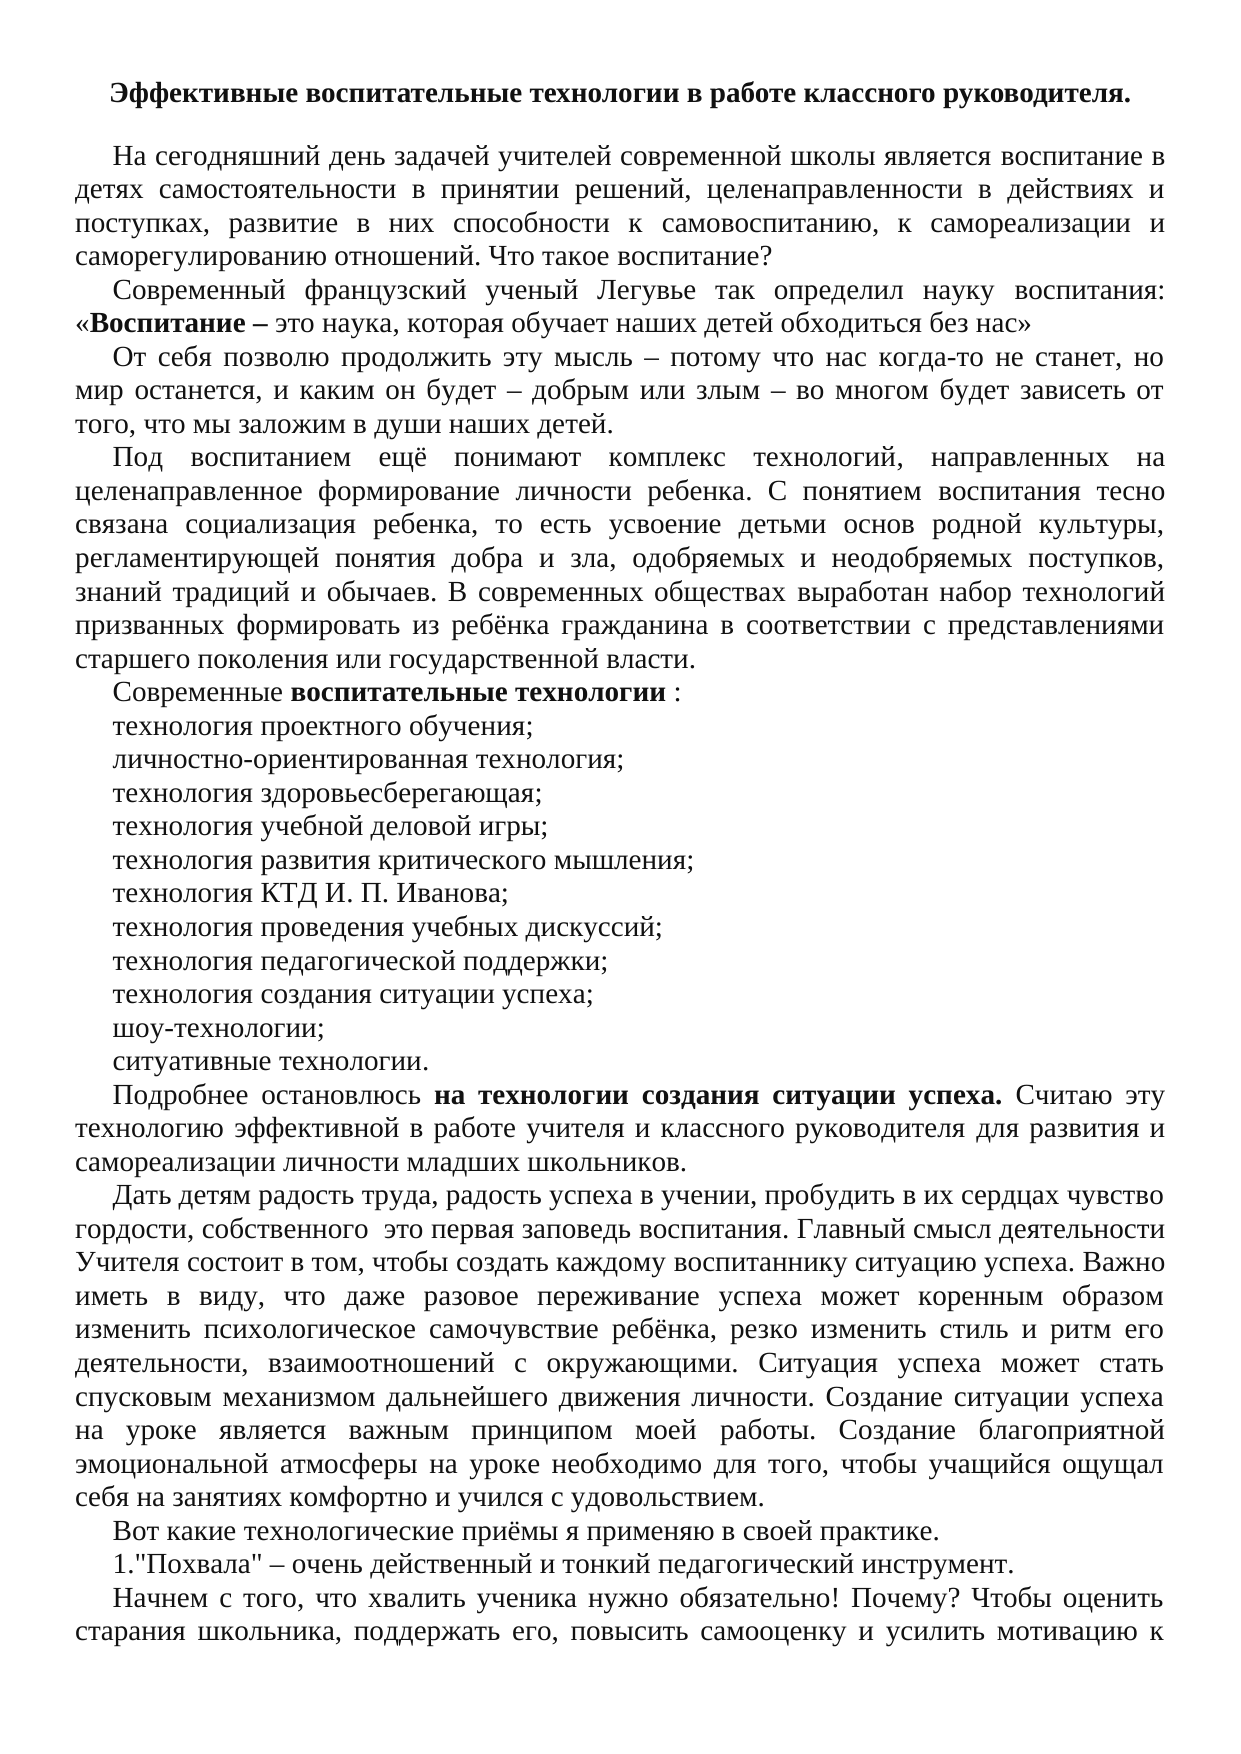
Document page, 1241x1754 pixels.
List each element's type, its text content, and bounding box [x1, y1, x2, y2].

text ситуативные технологии. [75, 1043, 1165, 1077]
text Подробнее остановлюсь на технологии создания ситуации успеха. Считаю эту технологию эффективной в работе учителя и классного руководителя для развития и самореализации личности младших школьников. [75, 1077, 1165, 1177]
text технология проектного обучения; [75, 708, 1165, 741]
text технология КТД И. П. Иванова; [75, 876, 1165, 909]
text От себя позволю продолжить эту мысль – потому что нас когда-то не станет, но мир останется, и каким он будет – добрым или злым – во многом будет зависеть от того, что мы заложим в души наших детей. [75, 339, 1165, 439]
text Современный французский ученый Легувье так определил науку воспитания: «Воспитание – это наука, которая обучает наших детей обходиться без нас» [75, 272, 1165, 339]
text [75, 1580, 1165, 1647]
text технология проведения учебных дискуссий; [75, 909, 1165, 943]
text технология создания ситуации успеха; [75, 976, 1165, 1010]
text шоу-технологии; [75, 1010, 1165, 1043]
text технология развития критического мышления; [75, 842, 1165, 876]
text технология педагогической поддержки; [75, 943, 1165, 976]
text 1."Похвала" – очень действенный и тонкий педагогический инструмент. [75, 1546, 1165, 1580]
text На сегодняшний день задачей учителей современной школы является воспитание в детях самостоятельности в принятии решений, целенаправленности в действиях и поступках, развитие в них способности к самовоспитанию, к самореализации и саморегулированию отношений. Что такое воспитание? [75, 138, 1165, 272]
text технология учебной деловой игры; [75, 808, 1165, 842]
text Вот какие технологические приёмы я применяю в своей практике. [75, 1513, 1165, 1546]
text Под воспитанием ещё понимают комплекс технологий, направленных на целенаправленное формирование личности ребенка. С понятием воспитания тесно связана социализация ребенка, то есть усвоение детьми основ родной культуры, регламентирующей понятия добра и зла, одобряемых и неодобряемых поступков, знаний традиций и обычаев. В современных обществах выработан набор технологий призванных формировать из ребёнка гражданина в соответствии с представлениями старшего поколения или государственной власти. [75, 439, 1165, 674]
text Дать детям радость труда, радость успеха в учении, пробудить в их сердцах чувство гордости, собственного это первая заповедь воспитания. Главный смысл деятельности Учителя состоит в том, чтобы создать каждому воспитаннику ситуацию успеха. Важно иметь в виду, что даже разовое переживание успеха может коренным образом изменить психологическое самочувствие ребёнка, резко изменить стиль и ритм его деятельности, взаимоотношений с окружающими. Ситуация успеха может стать спусковым механизмом дальнейшего движения личности. Создание ситуации успеха на уроке является важным принципом моей работы. Создание благоприятной эмоциональной атмосферы на уроке необходимо для того, чтобы учащийся ощущал себя на занятиях комфортно и учился с удовольствием. [75, 1177, 1165, 1513]
text личностно-ориентированная технология; [75, 741, 1165, 775]
text Эффективные воспитательные технологии в работе классного руководителя. [75, 75, 1165, 108]
text Современные воспитательные технологии : [75, 674, 1165, 708]
text технология здоровьесберегающая; [75, 775, 1165, 808]
